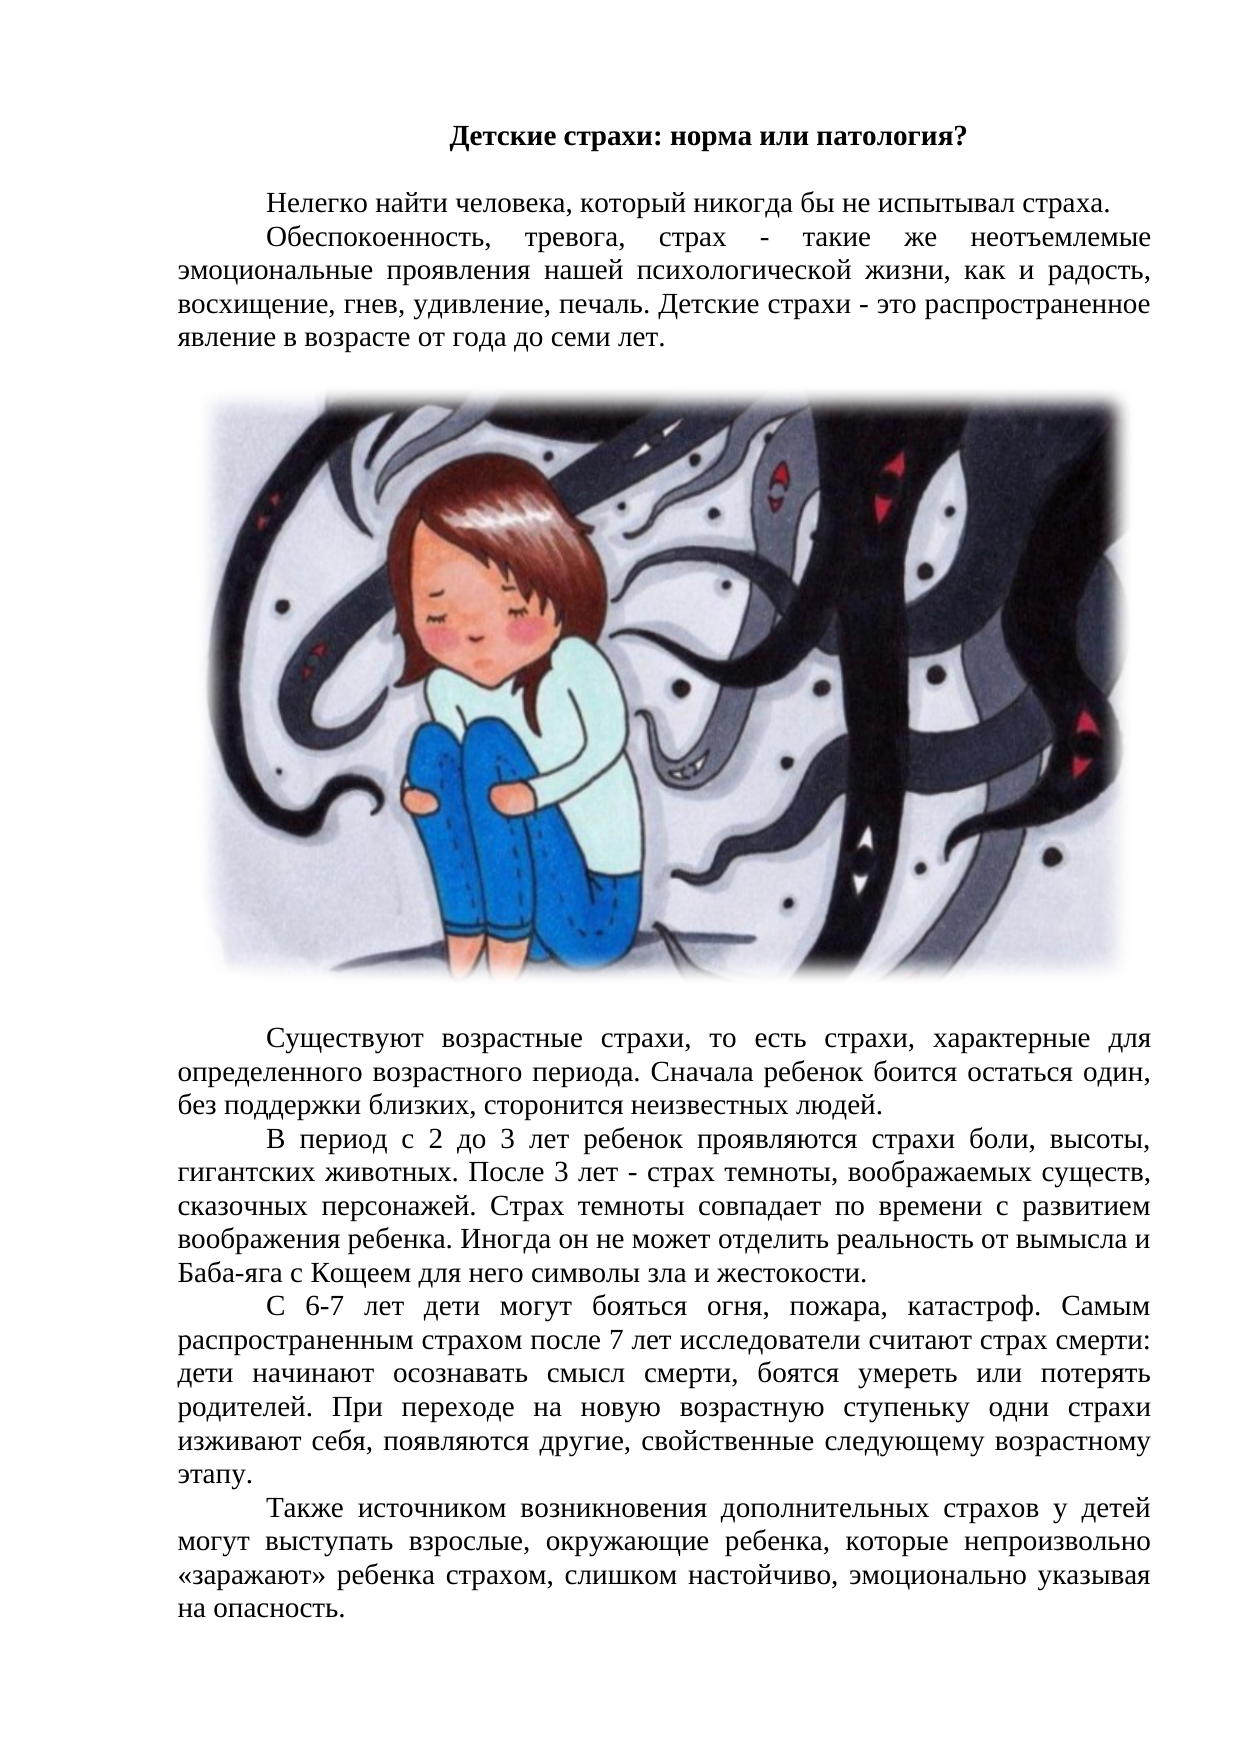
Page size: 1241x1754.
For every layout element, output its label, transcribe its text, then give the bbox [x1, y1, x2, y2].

text С 6-7 лет дети могут бояться огня, пожара, катастроф. Самым распространенным страхом после 7 лет исследователи считают страх смерти: дети начинают осознавать смысл смерти, боятся умереть или потерять родителей. При переходе на новую возрастную ступеньку одни страхи изживают себя, появляются другие, свойственные следующему возрастному этапу. [177, 1288, 1152, 1490]
text Обеспокоенность, тревога, страх - такие же неотъемлемые эмоциональные проявления нашей психологической жизни, как и радость, восхищение, гнев, удивление, печаль. Детские страхи - это распространенное явление в возрасте от года до семи лет. [177, 219, 1152, 353]
text Детские страхи: норма или патология? [177, 118, 1152, 152]
text Нелегко найти человека, который никогда бы не испытывал страха. [177, 185, 1152, 219]
text Также источником возникновения дополнительных страхов у детей могут выступать взрослые, окружающие ребенка, которые непроизвольно «заражают» ребенка страхом, слишком настойчиво, эмоционально указывая на опасность. [177, 1490, 1152, 1624]
text В период с 2 до 3 лет ребенок проявляются страхи боли, высоты, гигантских животных. После 3 лет - страх темноты, воображаемых существ, сказочных персонажей. Страх темноты совпадает по времени с развитием воображения ребенка. Иногда он не может отделить реальность от вымысла и Баба-яга с Кощеем для него символы зла и жестокости. [177, 1121, 1152, 1288]
text Существуют возрастные страхи, то есть страхи, характерные для определенного возрастного периода. Сначала ребенок боится остаться один, без поддержки близких, сторонится неизвестных людей. [177, 1020, 1152, 1121]
picture [225, 415, 1104, 955]
